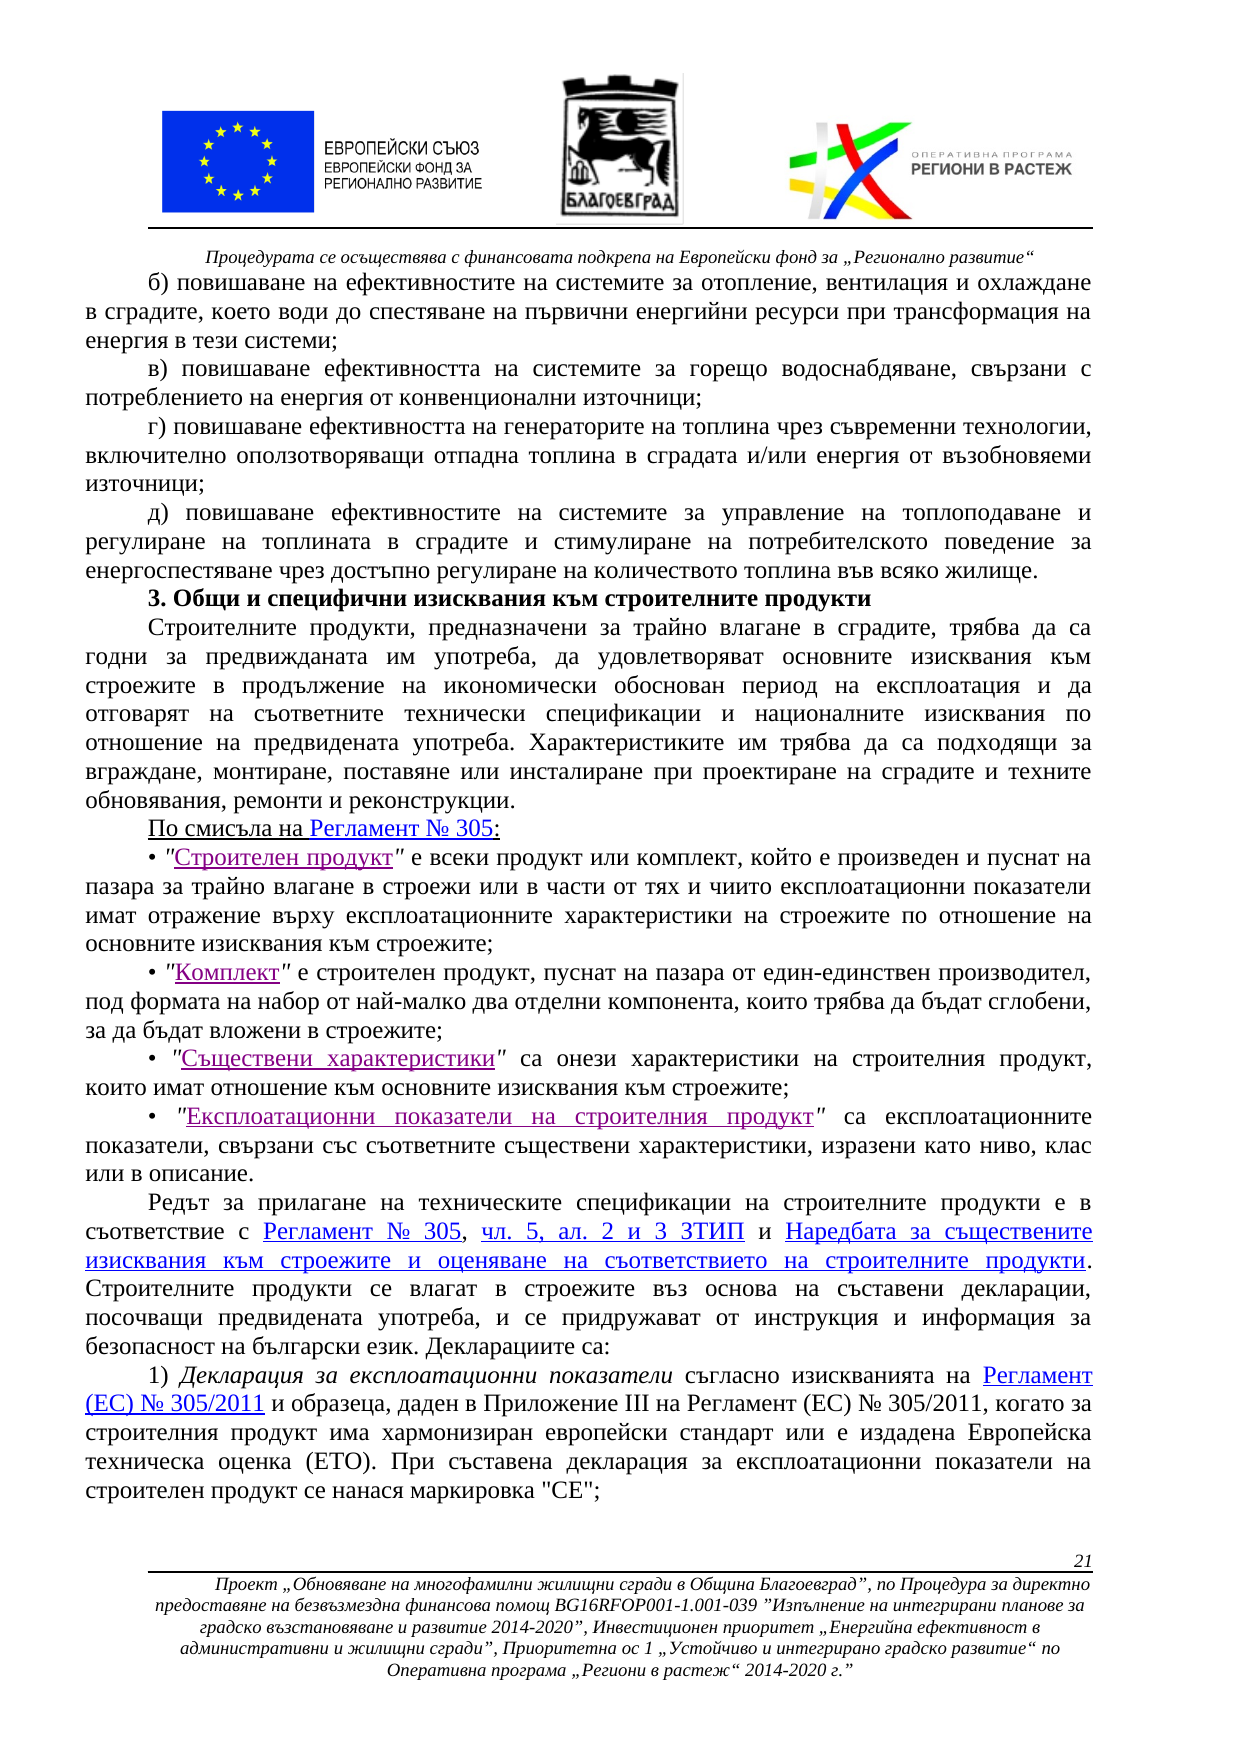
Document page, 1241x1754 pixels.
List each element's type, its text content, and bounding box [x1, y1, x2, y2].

text д) повишаване ефективностите на системите за управление на топлоподаване и регулиране на топлината в сградите и стимулиране на потребителското поведение за енергоспестяване чрез достъпно регулиране на количеството топлина във всяко жилище. [85, 497, 1093, 583]
text • "Строителен продукт" е всеки продукт или комплект, който е произведен и пуснат на пазара за трайно влагане в строежи или в части от тях и чиито експлоатационни показатели имат отражение върху експлоатационните характеристики на строежите по отношение на основните изисквания към строежите; [85, 842, 1093, 957]
text 1) Декларация за експлоатационни показатели съгласно изискванията на Регламент (ЕС) № 305/2011 и образеца, даден в Приложение ІІІ на Регламент (ЕС) № 305/2011, когато за строителния продукт има хармонизиран европейски стандарт или е издадена Европейска техническа оценка (ЕТО). При съставена декларация за експлоатационни показатели на строителен продукт се нанася маркировка "СЕ"; [85, 1360, 1093, 1503]
text б) повишаване на ефективностите на системите за отопление, вентилация и охлаждане в сградите, което води до спестяване на първични енергийни ресурси при трансформация на енергия в тези системи; [85, 267, 1093, 353]
text в) повишаване ефективността на системите за горещо водоснабдяване, свързани с потреблението на енергия от конвенционални източници; [85, 353, 1093, 411]
text • "Експлоатационни показатели на строителния продукт" са експлоатационните показатели, свързани със съответните съществени характеристики, изразени като ниво, клас или в описание. [85, 1101, 1093, 1187]
text • "Комплект" е строителен продукт, пуснат на пазара от един-единствен производител, под формата на набор от най-малко два отделни компонента, които трябва да бъдат сглобени, за да бъдат вложени в строежите; [85, 957, 1093, 1043]
text • "Съществени характеристики" са онези характеристики на строителния продукт, които имат отношение към основните изисквания към строежите; [85, 1043, 1093, 1101]
picture [147, 99, 510, 226]
text Редът за прилагане на техническите спецификации на строителните продукти е в съответствие с Регламент № 305, чл. 5, ал. 2 и 3 ЗТИП и Наредбата за съществените изисквания към строежите и оценяване на съответствието на строителните продукти. Строителните продукти се влагат в строежите въз основа на съставени декларации, посочващи предвидената употреба, и се придружават от инструкция и информация за безопасност на български език. Декларациите са: [85, 1187, 1093, 1360]
text По смисъла на Регламент № 305: [85, 813, 1093, 842]
picture [774, 115, 1093, 226]
text г) повишаване ефективността на генераторите на топлина чрез съвременни технологии, включително оползотворяващи отпадна топлина в сградата и/или енергия от възобновяеми източници; [85, 411, 1093, 497]
text Строителните продукти, предназначени за трайно влагане в сградите, трябва да са годни за предвижданата им употреба, да удовлетворяват основните изисквания към строежите в продължение на икономически обоснован период на експлоатация и да отговарят на съответните технически спецификации и националните изисквания по отношение на предвидената употреба. Характеристиките им трябва да са подходящи за вграждане, монтиране, поставяне или инсталиране при проектиране на сградите и техните обновявания, ремонти и реконструкции. [85, 612, 1093, 813]
picture [556, 73, 685, 226]
text 3. Общи и специфични изисквания към строителните продукти [85, 583, 1093, 612]
